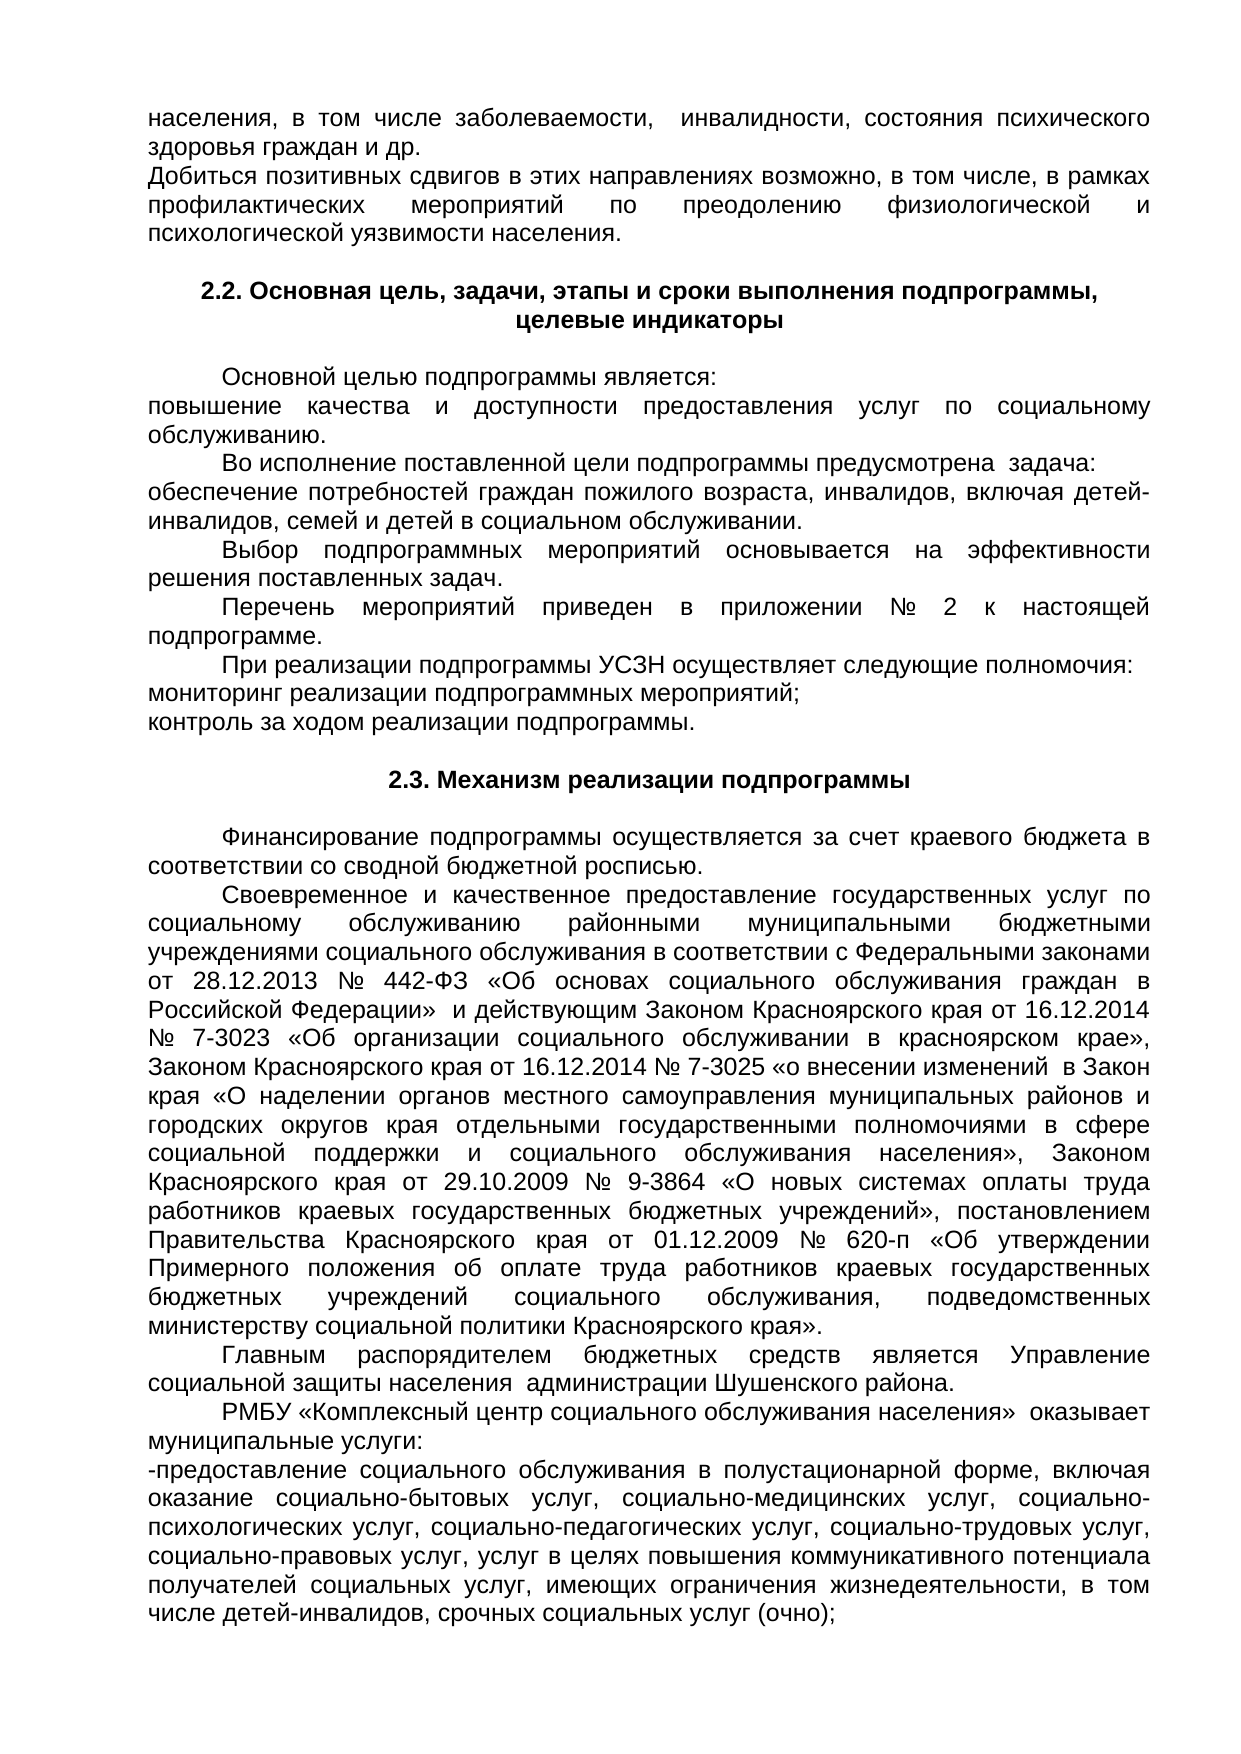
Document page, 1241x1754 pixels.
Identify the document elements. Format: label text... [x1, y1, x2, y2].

text РМБУ «Комплексный центр социального обслуживания населения» оказывает муниципальные услуги: [148, 1397, 1152, 1454]
text контроль за ходом реализации подпрограммы. [148, 707, 1152, 736]
text Основной целью подпрограммы является: [148, 362, 1152, 391]
text Финансирование подпрограммы осуществляется за счет краевого бюджета в соответствии со сводной бюджетной росписью. [148, 822, 1152, 879]
text Перечень мероприятий приведен в приложении № 2 к настоящей подпрограмме. [148, 592, 1152, 649]
text 2.2. Основная цель, задачи, этапы и сроки выполнения подпрограммы, целевые индикаторы [148, 276, 1152, 333]
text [148, 103, 1152, 161]
text 2.3. Механизм реализации подпрограммы [148, 764, 1152, 793]
text повышение качества и доступности предоставления услуг по социальному обслуживанию. [148, 391, 1152, 448]
text Главным распорядителем бюджетных средств является Управление социальной защиты населения администрации Шушенского района. [148, 1339, 1152, 1397]
text Своевременное и качественное предоставление государственных услуг по социальному обслуживанию районными муниципальными бюджетными учреждениями социального обслуживания в соответствии с Федеральными законами от 28.12.2013 № 442-ФЗ «Об основах социального обслуживания граждан в Российской Федерации» и действующим Законом Красноярского края от 16.12.2014 № 7-3023 «Об организации социального обслуживании в красноярском крае», Законом Красноярского края от 16.12.2014 № 7-3025 «о внесении изменений в Закон края «О наделении органов местного самоуправления муниципальных районов и городских округов края отдельными государственными полномочиями в сфере социальной поддержки и социального обслуживания населения», Законом Красноярского края от 29.10.2009 № 9-3864 «О новых системах оплаты труда работников краевых государственных бюджетных учреждений», постановлением Правительства Красноярского края от 01.12.2009 № 620-п «Об утверждении Примерного положения об оплате труда работников краевых государственных бюджетных учреждений социального обслуживания, подведомственных министерству социальной политики Красноярского края». [148, 879, 1152, 1339]
text При реализации подпрограммы УСЗН осуществляет следующие полномочия: [148, 649, 1152, 678]
text Добиться позитивных сдвигов в этих направлениях возможно, в том числе, в рамках профилактических мероприятий по преодолению физиологической и психологической уязвимости населения. [148, 161, 1152, 247]
text Во исполнение поставленной цели подпрограммы предусмотрена задача: [148, 448, 1152, 477]
text обеспечение потребностей граждан пожилого возраста, инвалидов, включая детей-инвалидов, семей и детей в социальном обслуживании. [148, 477, 1152, 534]
text -предоставление социального обслуживания в полустационарной форме, включая оказание социально-бытовых услуг, социально-медицинских услуг, социально-психологических услуг, социально-педагогических услуг, социально-трудовых услуг, социально-правовых услуг, услуг в целях повышения коммуникативного потенциала получателей социальных услуг, имеющих ограничения жизнедеятельности, в том числе детей-инвалидов, срочных социальных услуг (очно); [148, 1454, 1152, 1627]
text Выбор подпрограммных мероприятий основывается на эффективности решения поставленных задач. [148, 534, 1152, 592]
text мониторинг реализации подпрограммных мероприятий; [148, 678, 1152, 707]
